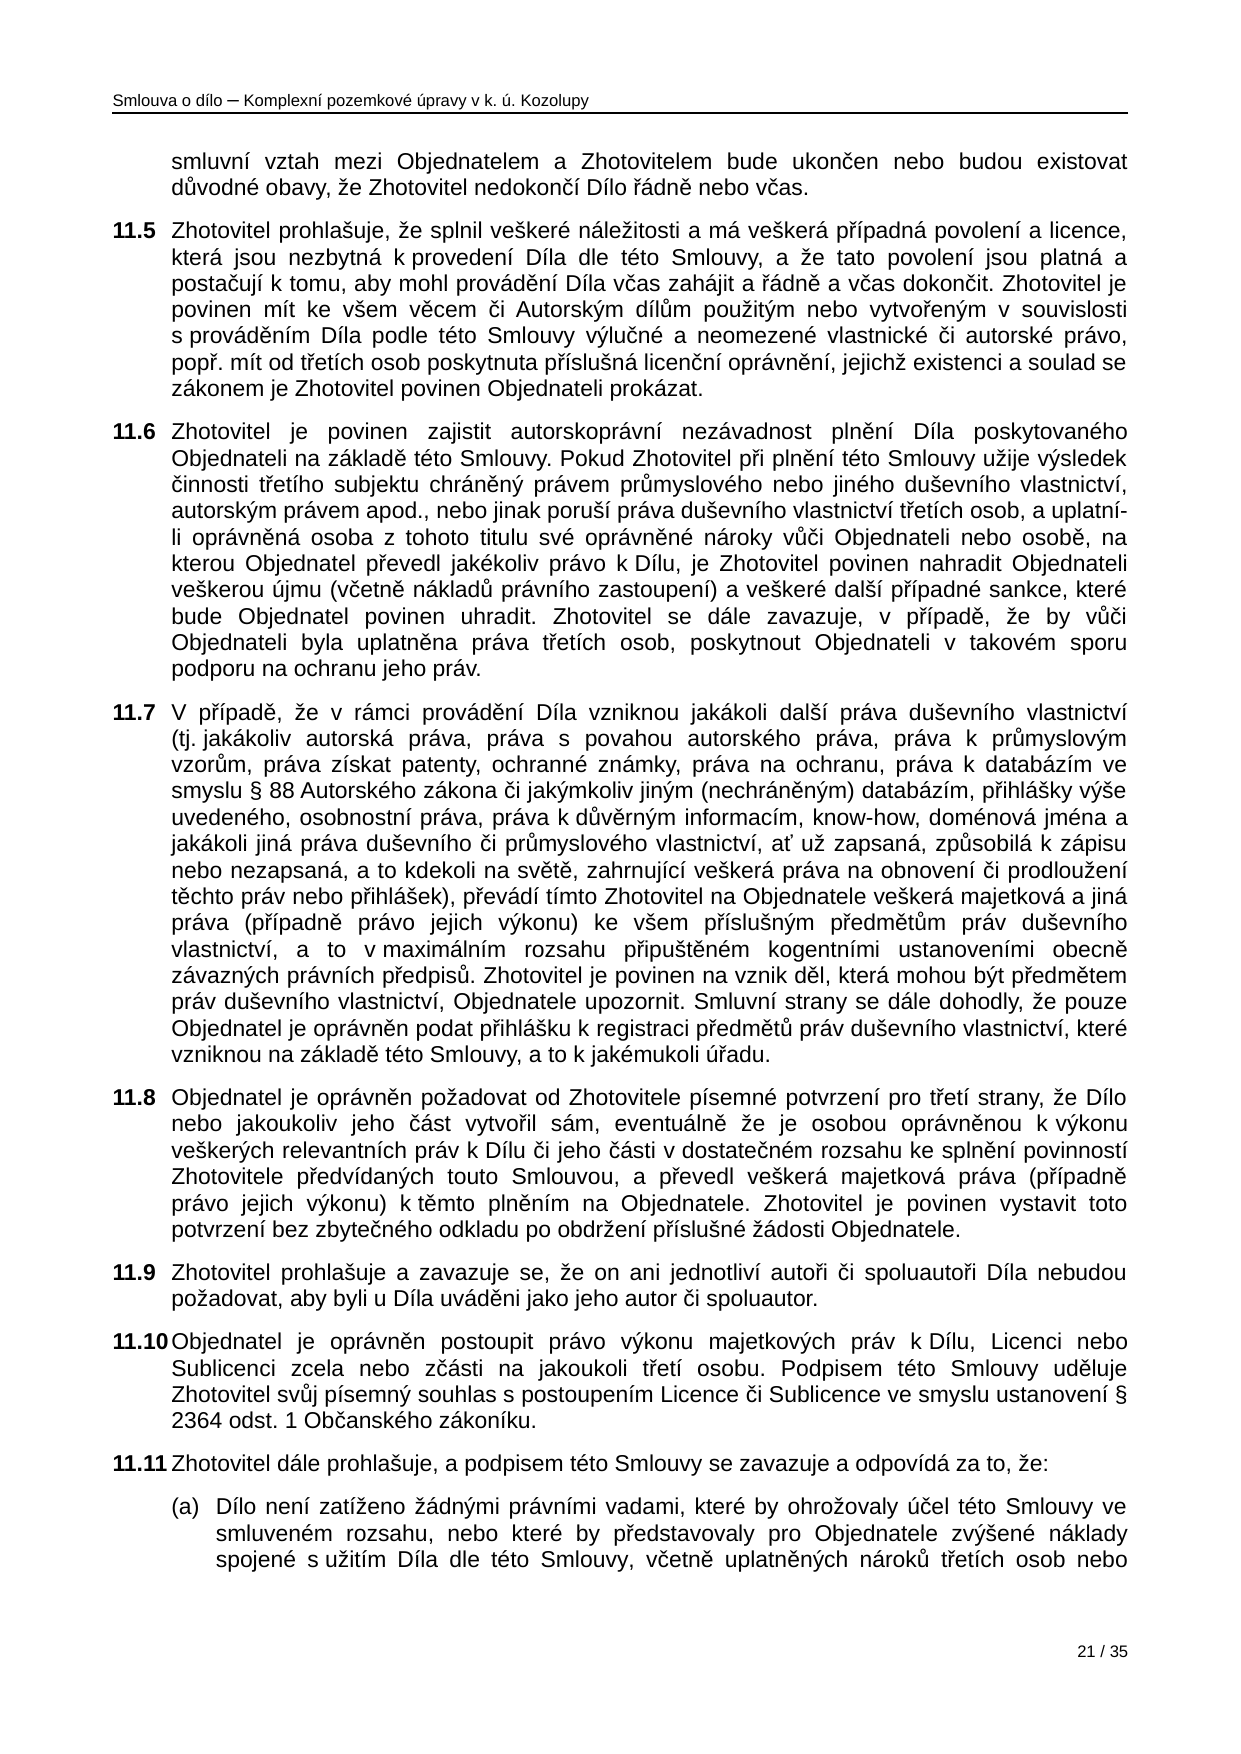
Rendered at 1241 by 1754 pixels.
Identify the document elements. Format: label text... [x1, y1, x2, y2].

text Zhotovitel dále prohlašuje, a podpisem této Smlouvy se zavazuje a odpovídá za to, že: [112, 1450, 1128, 1477]
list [171, 1493, 1128, 1572]
text Zhotovitel je povinen zajistit autorskoprávní nezávadnost plnění Díla poskytovaného Objednateli na základě této Smlouvy. Pokud Zhotovitel při plnění této Smlouvy užije výsledek činnosti třetího subjektu chráněný právem průmyslového nebo jiného duševního vlastnictví, autorským právem apod., nebo jinak poruší práva duševního vlastnictví třetích osob, a uplatní-li oprávněná osoba z tohoto titulu své oprávněné nároky vůči Objednateli nebo osobě, na kterou Objednatel převedl jakékoliv právo k Dílu, je Zhotovitel povinen nahradit Objednateli veškerou újmu (včetně nákladů právního zastoupení) a veškeré další případné sankce, které bude Objednatel povinen uhradit. Zhotovitel se dále zavazuje, v případě, že by vůči Objednateli byla uplatněna práva třetích osob, poskytnout Objednateli v takovém sporu podporu na ochranu jeho práv. [112, 418, 1128, 682]
text Zhotovitel prohlašuje a zavazuje se, že on ani jednotliví autoři či spoluautoři Díla nebudou požadovat, aby byli u Díla uváděni jako jeho autor či spoluautor. [112, 1259, 1128, 1312]
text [112, 148, 1128, 200]
text V případě, že v rámci provádění Díla vzniknou jakákoli další práva duševního vlastnictví (tj. jakákoliv autorská práva, práva s povahou autorského práva, práva k průmyslovým vzorům, práva získat patenty, ochranné známky, práva na ochranu, práva k databázím ve smyslu § 88 Autorského zákona či jakýmkoliv jiným (nechráněným) databázím, přihlášky výše uvedeného, osobnostní práva, práva k důvěrným informacím, know-how, doménová jména a jakákoli jiná práva duševního či průmyslového vlastnictví, ať už zapsaná, způsobilá k zápisu nebo nezapsaná, a to kdekoli na světě, zahrnující veškerá práva na obnovení či prodloužení těchto práv nebo přihlášek), převádí tímto Zhotovitel na Objednatele veškerá majetková a jiná práva (případně právo jejich výkonu) ke všem příslušným předmětům práv duševního vlastnictví, a to v maximálním rozsahu připuštěném kogentními ustanoveními obecně závazných právních předpisů. Zhotovitel je povinen na vznik děl, která mohou být předmětem práv duševního vlastnictví, Objednatele upozornit. Smluvní strany se dále dohodly, že pouze Objednatel je oprávněn podat přihlášku k registraci předmětů práv duševního vlastnictví, které vzniknou na základě této Smlouvy, a to k jakémukoli úřadu. [112, 698, 1128, 1067]
text Objednatel je oprávněn požadovat od Zhotovitele písemné potvrzení pro třetí strany, že Dílo nebo jakoukoliv jeho část vytvořil sám, eventuálně že je osobou oprávněnou k výkonu veškerých relevantních práv k Dílu či jeho části v dostatečném rozsahu ke splnění povinností Zhotovitele předvídaných touto Smlouvou, a převedl veškerá majetková práva (případně právo jejich výkonu) k těmto plněním na Objednatele. Zhotovitel je povinen vystavit toto potvrzení bez zbytečného odkladu po obdržení příslušné žádosti Objednatele. [112, 1084, 1128, 1242]
text Objednatel je oprávněn postoupit právo výkonu majetkových práv k Dílu, Licenci nebo Sublicenci zcela nebo zčásti na jakoukoli třetí osobu. Podpisem této Smlouvy uděluje Zhotovitel svůj písemný souhlas s postoupením Licence či Sublicence ve smyslu ustanovení § 2364 odst. 1 Občanského zákoníku. [112, 1328, 1128, 1434]
text Zhotovitel prohlašuje, že splnil veškeré náležitosti a má veškerá případná povolení a licence, která jsou nezbytná k provedení Díla dle této Smlouvy, a že tato povolení jsou platná a postačují k tomu, aby mohl provádění Díla včas zahájit a řádně a včas dokončit. Zhotovitel je povinen mít ke všem věcem či Autorským dílům použitým nebo vytvořeným v souvislosti s prováděním Díla podle této Smlouvy výlučné a neomezené vlastnické či autorské právo, popř. mít od třetích osob poskytnuta příslušná licenční oprávnění, jejichž existenci a soulad se zákonem je Zhotovitel povinen Objednateli prokázat. [112, 217, 1128, 402]
